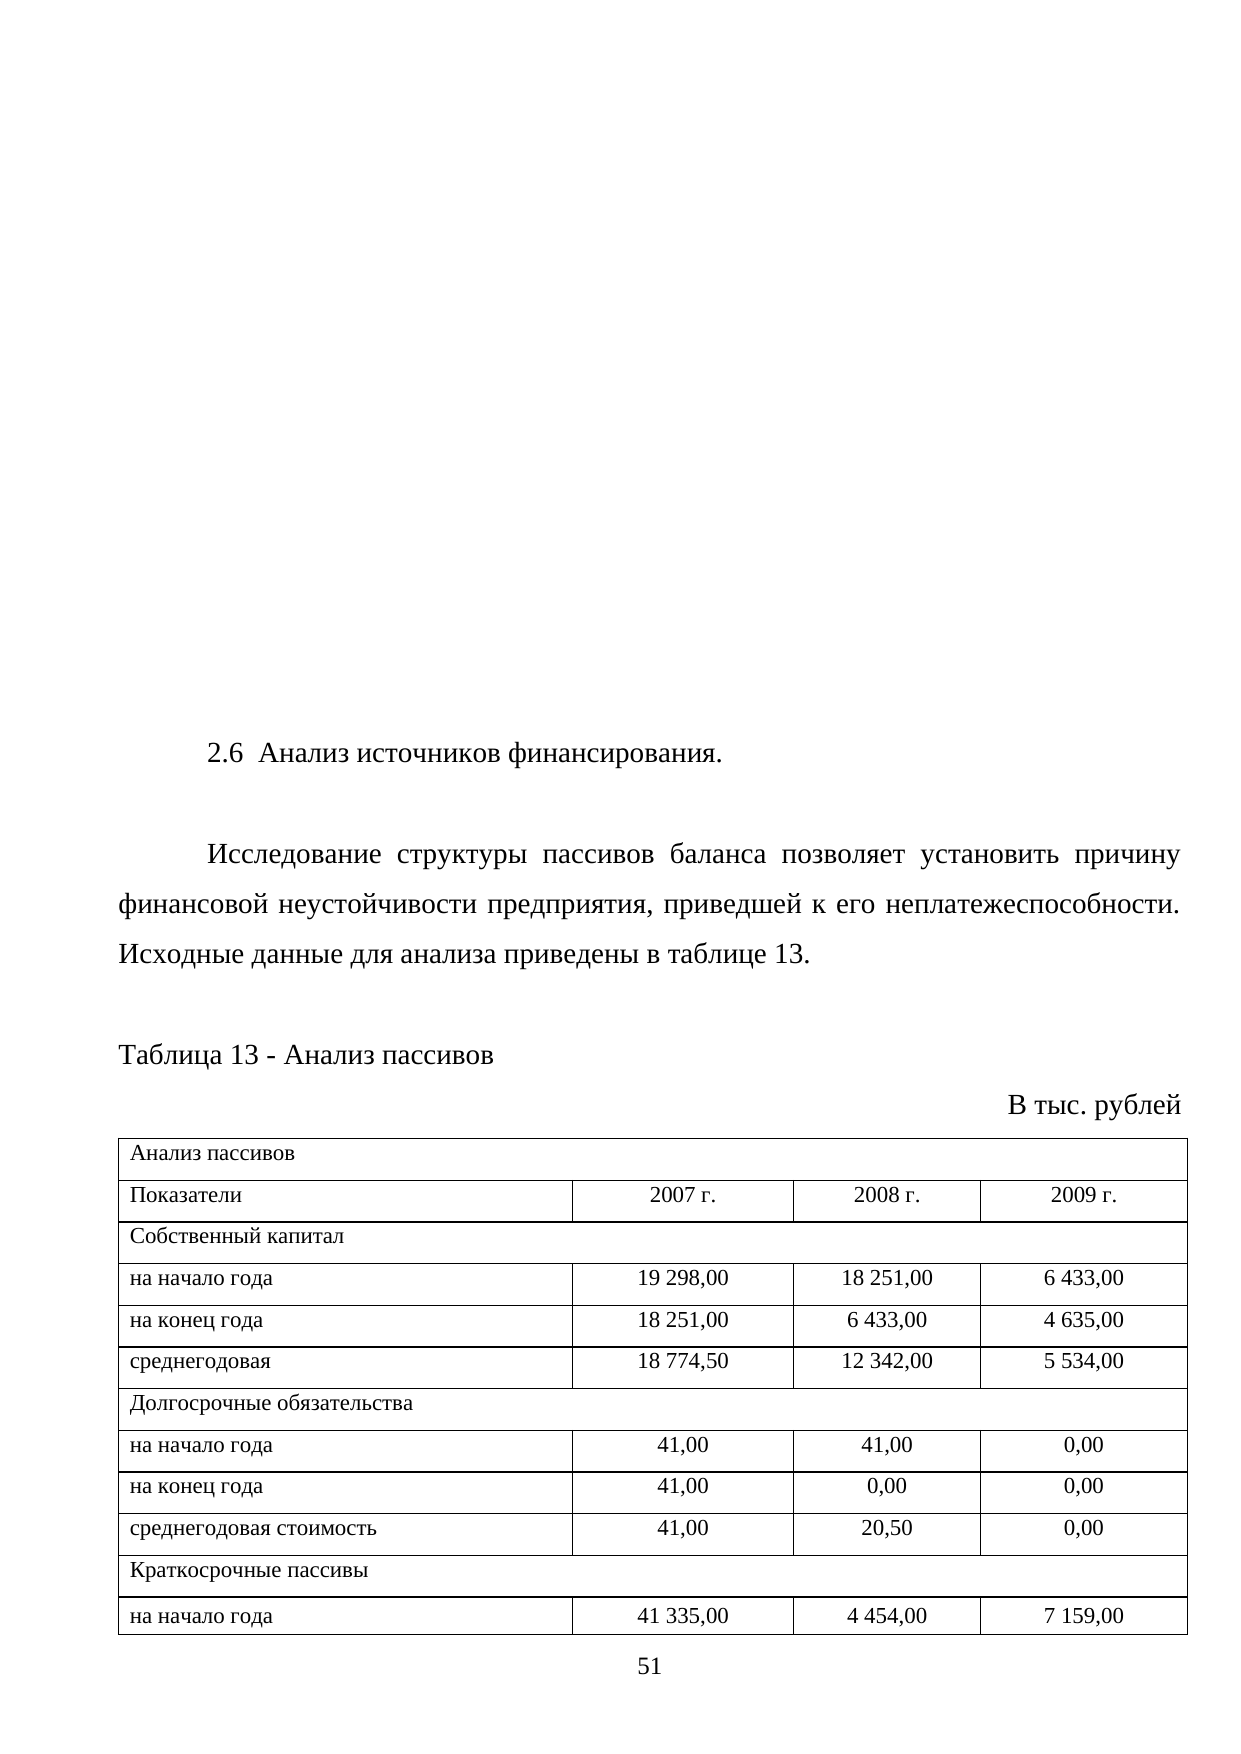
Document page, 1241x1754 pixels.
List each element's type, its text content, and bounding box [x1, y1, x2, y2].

table_cell 20,50 [794, 1514, 980, 1555]
table_cell 0,00 [981, 1431, 1187, 1471]
table_cell 12 342,00 [794, 1348, 980, 1388]
table_cell 2009 г. [981, 1181, 1187, 1221]
table_cell 41,00 [573, 1473, 793, 1513]
table_cell 0,00 [981, 1473, 1187, 1513]
text В тыс. рублей [118, 1087, 1181, 1121]
table_cell 0,00 [981, 1514, 1187, 1555]
table_cell 2008 г. [794, 1181, 980, 1221]
table_cell 4 635,00 [981, 1306, 1187, 1346]
table_cell 18 251,00 [573, 1306, 793, 1346]
table_cell 6 433,00 [794, 1306, 980, 1346]
table_cell 18 774,50 [573, 1348, 793, 1388]
table_cell 41,00 [573, 1514, 793, 1555]
table_cell 41,00 [573, 1431, 793, 1471]
text Таблица 13 - Анализ пассивов [118, 1037, 1181, 1071]
table_cell 4 454,00 [794, 1598, 980, 1634]
text Исследование структуры пассивов баланса позволяет установить причину финансовой неустойчивости предприятия, приведшей к его неплатежеспособности. Исходные данные для анализа приведены в таблице 13. [118, 836, 1181, 970]
table_cell на конец года [119, 1473, 572, 1513]
table_cell на начало года [119, 1598, 572, 1634]
table_header Анализ пассивов [119, 1139, 1187, 1180]
table_cell 19 298,00 [573, 1264, 793, 1305]
table_cell среднегодовая стоимость [119, 1514, 572, 1555]
table_cell 18 251,00 [794, 1264, 980, 1305]
table_cell на конец года [119, 1306, 572, 1346]
table_cell на начало года [119, 1264, 572, 1305]
table_cell 41 335,00 [573, 1598, 793, 1634]
table_cell Показатели [119, 1181, 572, 1221]
table_cell Собственный капитал [119, 1223, 1187, 1263]
table_cell среднегодовая [119, 1348, 572, 1388]
table_cell 41,00 [794, 1431, 980, 1471]
text 2.6 Анализ источников финансирования. [118, 735, 1181, 769]
table_cell 5 534,00 [981, 1348, 1187, 1388]
table_cell на начало года [119, 1431, 572, 1471]
table_cell 6 433,00 [981, 1264, 1187, 1305]
table_cell Долгосрочные обязательства [119, 1389, 1187, 1430]
table_cell 2007 г. [573, 1181, 793, 1221]
table_cell Краткосрочные пассивы [119, 1556, 1187, 1596]
table_cell 0,00 [794, 1473, 980, 1513]
table_cell 7 159,00 [981, 1598, 1187, 1634]
